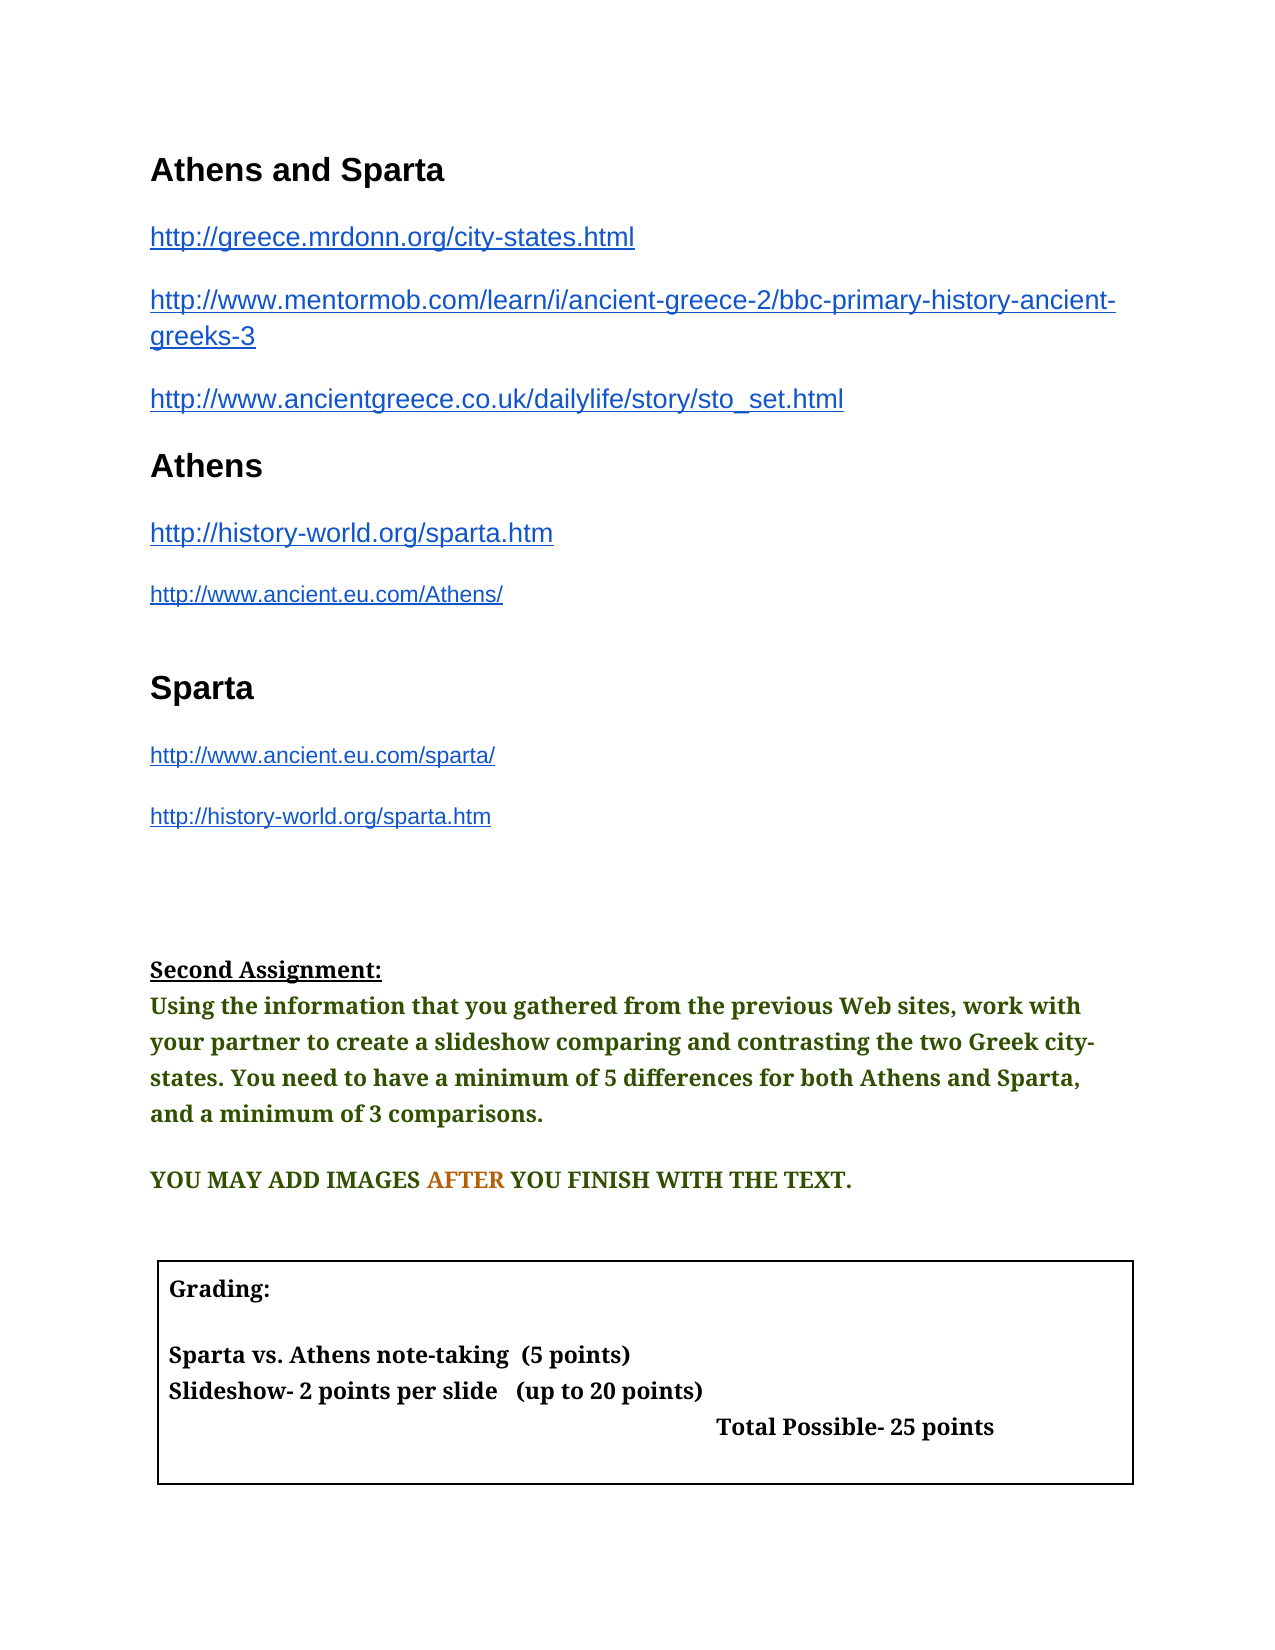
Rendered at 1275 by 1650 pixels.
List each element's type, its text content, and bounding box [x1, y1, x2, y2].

text Athens [150, 446, 1125, 485]
text http://www.ancient.eu.com/sparta/ [150, 742, 1125, 769]
text http://www.ancientgreece.co.uk/dailylife/story/sto_set.html [150, 383, 1125, 414]
text Second Assignment: [150, 954, 1125, 985]
table_header Grading: Sparta vs. Athens note-taking (5 points) Slideshow- 2 points per slide (up to 20 points) Total Possible- 25 points [159, 1262, 1132, 1483]
text Sparta [150, 668, 1125, 706]
text Using the information that you gathered from the previous Web sites, work with your partner to create a slideshow comparing and contrasting the two Greek city-states. You need to have a minimum of 5 differences for both Athens and Sparta, and a minimum of 3 comparisons. [150, 990, 1125, 1129]
text Athens and Sparta [150, 150, 1125, 188]
text YOU MAY ADD IMAGES AFTER YOU FINISH WITH THE TEXT. [150, 1164, 1125, 1195]
text http://greece.mrdonn.org/city-states.html [150, 221, 1125, 252]
text http://www.ancient.eu.com/Athens/ [150, 581, 1125, 607]
text http://history-world.org/sparta.htm [150, 803, 1125, 829]
text http://history-world.org/sparta.htm [150, 517, 1125, 549]
text http://www.mentormob.com/learn/i/ancient-greece-2/bbc-primary-history-ancient-greeks-3 [150, 284, 1125, 351]
